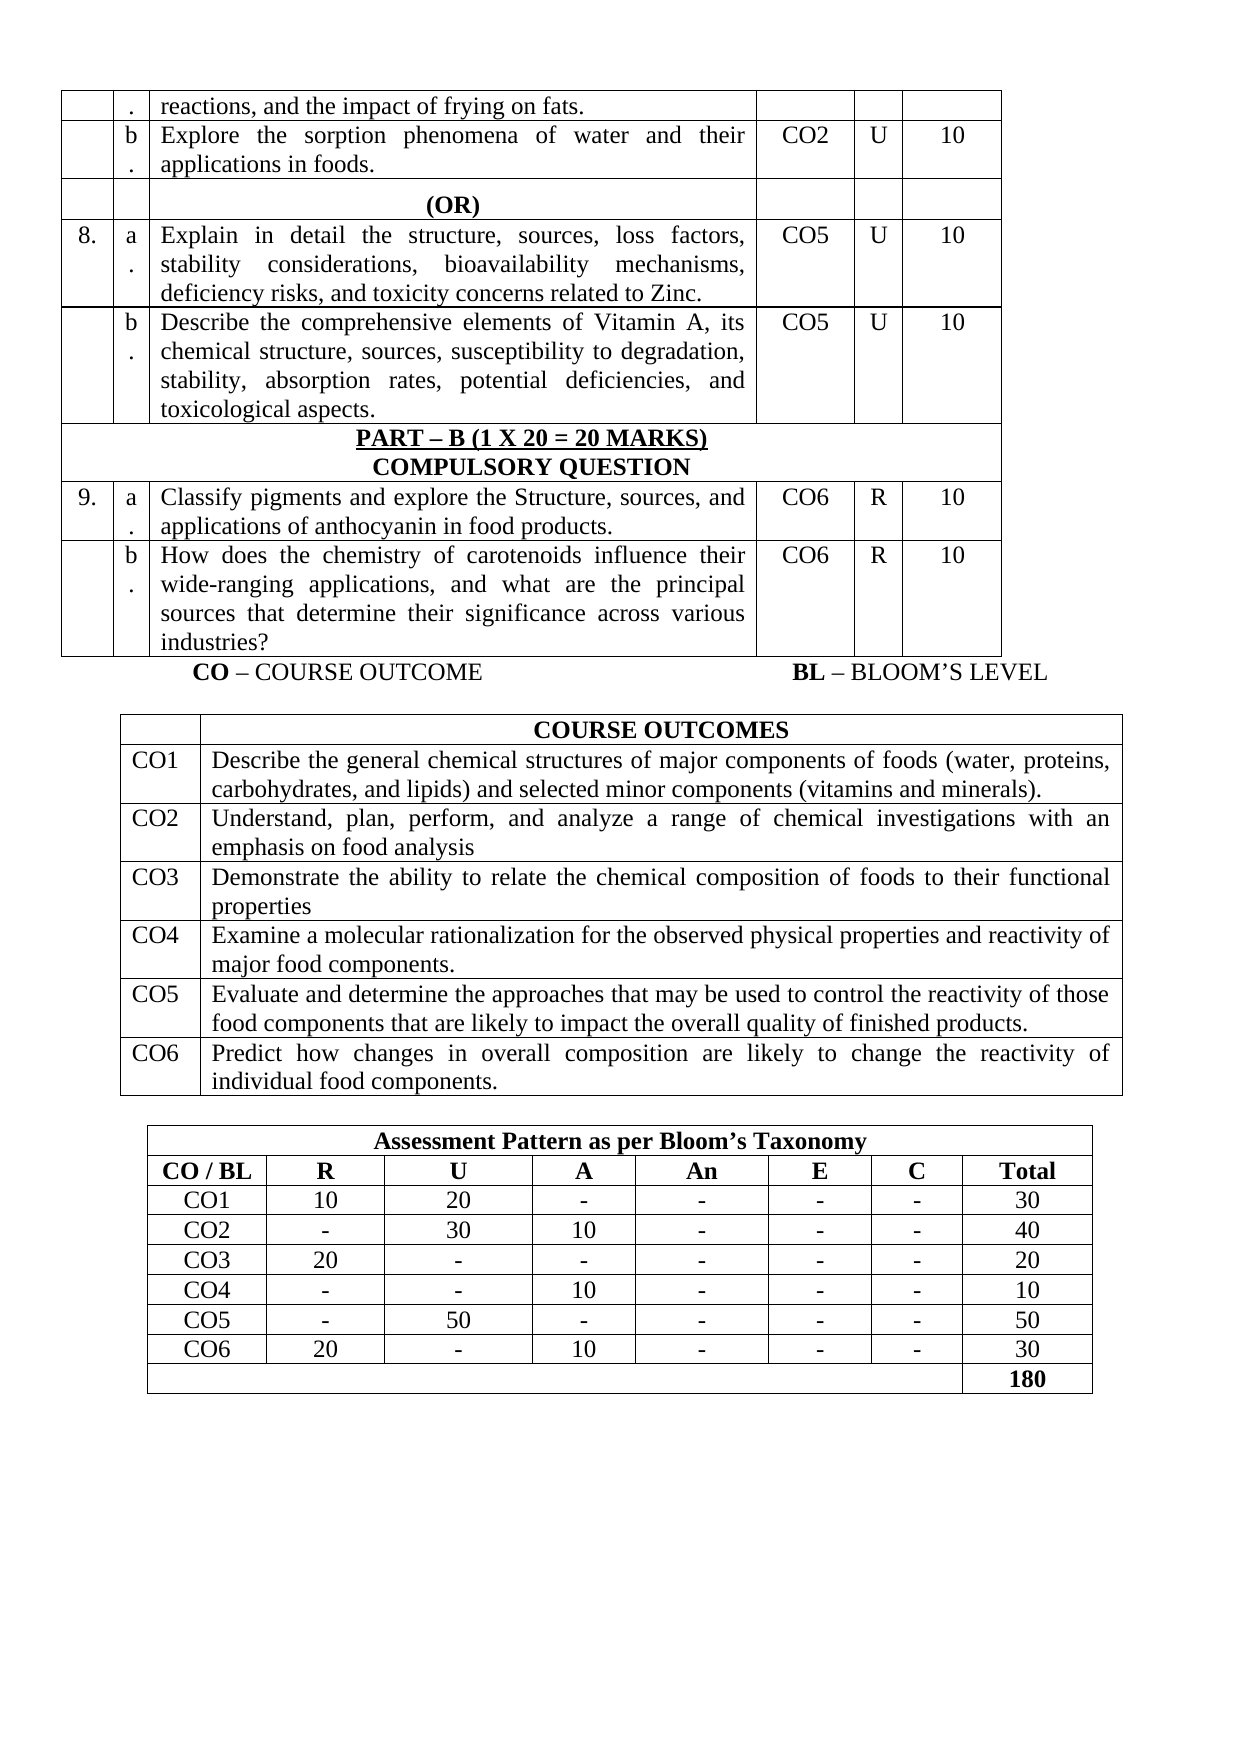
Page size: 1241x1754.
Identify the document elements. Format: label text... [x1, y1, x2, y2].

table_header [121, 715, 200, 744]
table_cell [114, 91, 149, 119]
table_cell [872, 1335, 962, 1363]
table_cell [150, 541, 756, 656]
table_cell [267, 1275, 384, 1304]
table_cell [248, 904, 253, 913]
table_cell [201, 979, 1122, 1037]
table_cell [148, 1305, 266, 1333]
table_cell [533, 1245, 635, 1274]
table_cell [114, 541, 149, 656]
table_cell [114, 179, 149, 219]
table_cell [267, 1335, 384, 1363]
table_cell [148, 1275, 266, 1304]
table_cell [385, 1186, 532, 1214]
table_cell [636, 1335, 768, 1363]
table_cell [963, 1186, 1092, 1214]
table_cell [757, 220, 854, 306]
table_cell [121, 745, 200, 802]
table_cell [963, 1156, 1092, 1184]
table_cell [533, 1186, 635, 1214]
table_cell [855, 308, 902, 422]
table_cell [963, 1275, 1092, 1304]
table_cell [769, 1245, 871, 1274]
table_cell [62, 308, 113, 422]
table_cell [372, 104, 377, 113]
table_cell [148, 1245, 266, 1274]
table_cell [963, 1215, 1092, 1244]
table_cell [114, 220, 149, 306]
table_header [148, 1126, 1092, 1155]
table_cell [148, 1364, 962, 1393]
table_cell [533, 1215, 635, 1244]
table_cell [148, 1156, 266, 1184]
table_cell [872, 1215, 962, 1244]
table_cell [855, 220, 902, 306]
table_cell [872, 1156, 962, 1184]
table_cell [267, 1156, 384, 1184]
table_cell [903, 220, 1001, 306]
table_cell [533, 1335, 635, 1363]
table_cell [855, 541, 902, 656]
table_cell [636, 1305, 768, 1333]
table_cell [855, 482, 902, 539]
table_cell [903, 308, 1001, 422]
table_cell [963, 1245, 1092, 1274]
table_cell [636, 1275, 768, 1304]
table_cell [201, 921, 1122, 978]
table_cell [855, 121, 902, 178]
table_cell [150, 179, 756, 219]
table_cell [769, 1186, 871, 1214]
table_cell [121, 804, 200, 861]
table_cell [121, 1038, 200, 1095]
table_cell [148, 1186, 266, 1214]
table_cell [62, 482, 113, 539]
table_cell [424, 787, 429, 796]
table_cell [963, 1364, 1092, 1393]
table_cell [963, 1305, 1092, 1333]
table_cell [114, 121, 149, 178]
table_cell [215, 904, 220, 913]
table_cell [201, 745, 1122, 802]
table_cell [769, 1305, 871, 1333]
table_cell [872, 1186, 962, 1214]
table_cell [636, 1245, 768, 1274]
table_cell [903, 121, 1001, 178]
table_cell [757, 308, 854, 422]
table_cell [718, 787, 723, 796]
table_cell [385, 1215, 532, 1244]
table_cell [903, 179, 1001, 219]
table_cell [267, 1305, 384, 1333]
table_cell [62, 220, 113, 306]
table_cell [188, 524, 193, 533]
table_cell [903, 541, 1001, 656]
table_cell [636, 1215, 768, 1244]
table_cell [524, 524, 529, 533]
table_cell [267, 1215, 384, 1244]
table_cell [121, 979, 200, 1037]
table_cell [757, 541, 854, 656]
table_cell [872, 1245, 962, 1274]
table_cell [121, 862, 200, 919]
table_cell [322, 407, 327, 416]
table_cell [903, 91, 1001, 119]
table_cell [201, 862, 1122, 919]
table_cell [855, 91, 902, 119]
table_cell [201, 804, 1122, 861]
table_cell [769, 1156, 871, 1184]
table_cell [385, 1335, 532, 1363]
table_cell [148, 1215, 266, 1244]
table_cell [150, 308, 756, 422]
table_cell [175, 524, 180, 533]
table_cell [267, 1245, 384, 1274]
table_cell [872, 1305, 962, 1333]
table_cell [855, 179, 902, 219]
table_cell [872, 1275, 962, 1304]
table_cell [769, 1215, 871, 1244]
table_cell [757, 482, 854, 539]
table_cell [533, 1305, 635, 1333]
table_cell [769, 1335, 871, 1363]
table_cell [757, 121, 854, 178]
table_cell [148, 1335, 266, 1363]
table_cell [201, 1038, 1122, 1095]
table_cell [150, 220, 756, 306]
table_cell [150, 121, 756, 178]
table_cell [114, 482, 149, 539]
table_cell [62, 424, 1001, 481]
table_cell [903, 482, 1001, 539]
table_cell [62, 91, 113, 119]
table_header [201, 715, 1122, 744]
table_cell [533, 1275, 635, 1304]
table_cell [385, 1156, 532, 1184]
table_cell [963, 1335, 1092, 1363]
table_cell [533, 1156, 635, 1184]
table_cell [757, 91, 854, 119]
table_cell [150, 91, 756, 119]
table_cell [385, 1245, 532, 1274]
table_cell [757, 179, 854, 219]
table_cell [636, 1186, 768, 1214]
text CO – COURSE OUTCOME BL – BLOOM’S LEVEL [150, 657, 1090, 685]
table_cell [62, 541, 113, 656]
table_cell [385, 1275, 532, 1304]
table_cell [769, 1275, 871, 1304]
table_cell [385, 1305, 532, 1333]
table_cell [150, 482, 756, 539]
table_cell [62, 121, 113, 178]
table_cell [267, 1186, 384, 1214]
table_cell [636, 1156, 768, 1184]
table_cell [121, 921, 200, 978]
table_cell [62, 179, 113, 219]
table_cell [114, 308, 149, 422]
